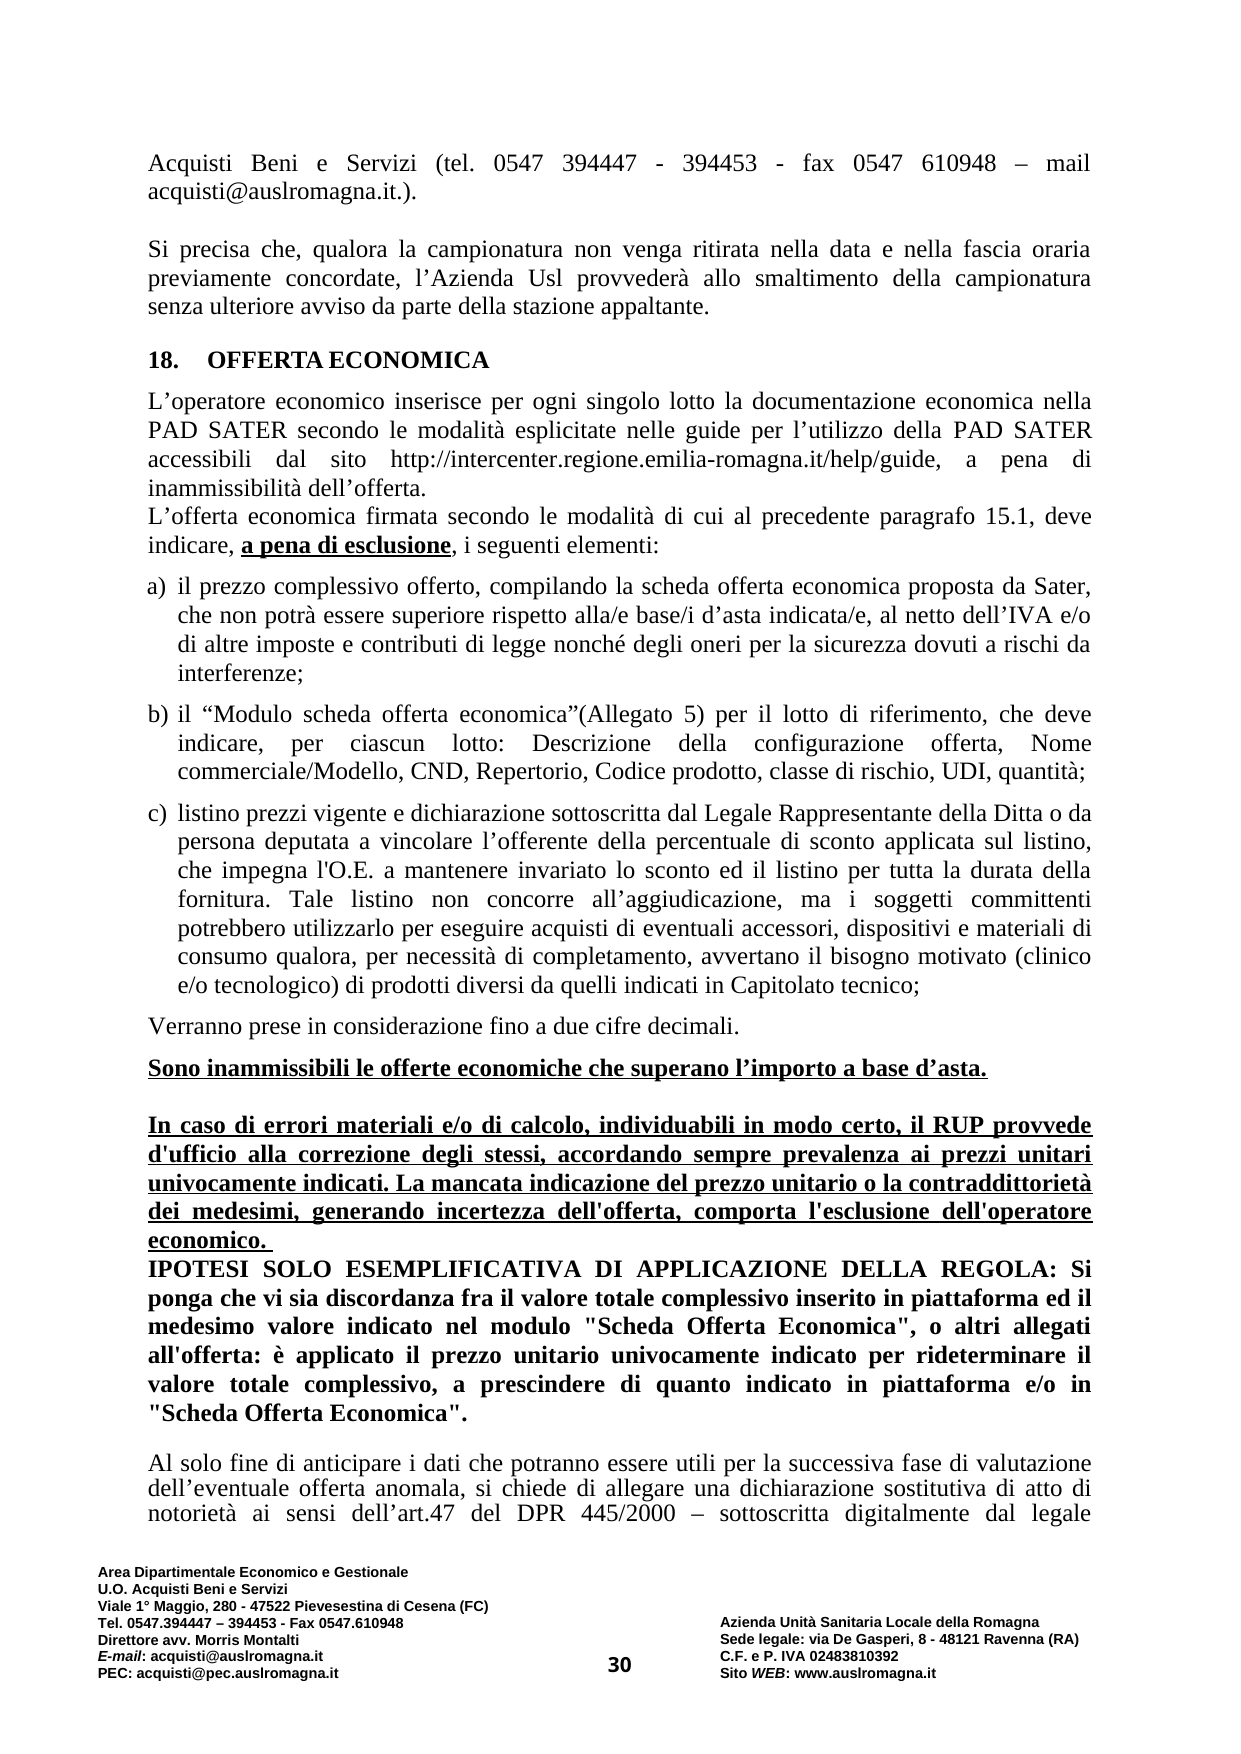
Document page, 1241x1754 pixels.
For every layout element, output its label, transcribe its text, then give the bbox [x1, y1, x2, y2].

text In caso di errori materiali e/o di calcolo, individuabili in modo certo, il RUP provvede d'ufficio alla correzione degli stessi, accordando sempre prevalenza ai prezzi unitari univocamente indicati. La mancata indicazione del prezzo unitario o la contraddittorietà dei medesimi, generando incertezza dell'offerta, comporta l'esclusione dell'operatore economico. [148, 1137, 1092, 1164]
title 18. OFFERTA ECONOMICA [148, 345, 1092, 374]
text In caso di errori materiali e/o di calcolo, individuabili in modo certo, il RUP provvede d'ufficio alla correzione degli stessi, accordando sempre prevalenza ai prezzi unitari univocamente indicati. La mancata indicazione del prezzo unitario o la contraddittorietà dei medesimi, generando incertezza dell'offerta, comporta l'esclusione dell'operatore economico. [148, 1194, 1092, 1221]
text In caso di errori materiali e/o di calcolo, individuabili in modo certo, il RUP provvede d'ufficio alla correzione degli stessi, accordando sempre prevalenza ai prezzi unitari univocamente indicati. La mancata indicazione del prezzo unitario o la contraddittorietà dei medesimi, generando incertezza dell'offerta, comporta l'esclusione dell'operatore economico. [148, 1165, 1092, 1193]
text In caso di errori materiali e/o di calcolo, individuabili in modo certo, il RUP provvede d'ufficio alla correzione degli stessi, accordando sempre prevalenza ai prezzi unitari univocamente indicati. La mancata indicazione del prezzo unitario o la contraddittorietà dei medesimi, generando incertezza dell'offerta, comporta l'esclusione dell'operatore economico. [148, 1223, 1092, 1254]
text Verranno prese in considerazione fino a due cifre decimali. [148, 1011, 1092, 1040]
list il prezzo complessivo offerto, compilando la scheda offerta economica proposta da Sater, che non potrà essere superiore rispetto alla/e base/i d’asta indicata/e, al netto dell’IVA e/o di altre imposte e contributi di legge nonché degli oneri per la sicurezza dovuti a rischi da interferenze; [147, 571, 1092, 686]
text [148, 1451, 1092, 1526]
text Si precisa che, qualora la campionatura non venga ritirata nella data e nella fascia oraria previamente concordate, l’Azienda Usl provvederà allo smaltimento della campionatura senza ulteriore avviso da parte della stazione appaltante. [148, 234, 1092, 320]
list listino prezzi vigente e dichiarazione sottoscritta dal Legale Rappresentante della Ditta o da persona deputata a vincolare l’offerente della percentuale di sconto applicata sul listino, che impegna l'O.E. a mantenere invariato lo sconto ed il listino per tutta la durata della fornitura. Tale listino non concorre all’aggiudicazione, ma i soggetti committenti potrebbero utilizzarlo per eseguire acquisti di eventuali accessori, dispositivi e materiali di consumo qualora, per necessità di completamento, avvertano il bisogno motivato (clinico e/o tecnologico) di prodotti diversi da quelli indicati in Capitolato tecnico; [148, 798, 1092, 999]
list il “Modulo scheda offerta economica”(Allegato 5) per il lotto di riferimento, che deve indicare, per ciascun lotto: Descrizione della configurazione offerta, Nome commerciale/Modello, CND, Repertorio, Codice prodotto, classe di rischio, UDI, quantità; [148, 699, 1092, 785]
text Sono inammissibili le offerte economiche che superano l’importo a base d’asta. [148, 1053, 1092, 1081]
text In caso di errori materiali e/o di calcolo, individuabili in modo certo, il RUP provvede d'ufficio alla correzione degli stessi, accordando sempre prevalenza ai prezzi unitari univocamente indicati. La mancata indicazione del prezzo unitario o la contraddittorietà dei medesimi, generando incertezza dell'offerta, comporta l'esclusione dell'operatore economico. [148, 1110, 1092, 1135]
text L’offerta economica firmata secondo le modalità di cui al precedente paragrafo 15.1, deve indicare, a pena di esclusione, i seguenti elementi: [148, 501, 1092, 559]
text IPOTESI SOLO ESEMPLIFICATIVA DI APPLICAZIONE DELLA REGOLA: Si ponga che vi sia discordanza fra il valore totale complessivo inserito in piattaforma ed il medesimo valore indicato nel modulo "Scheda Offerta Economica", o altri allegati all'offerta: è applicato il prezzo unitario univocamente indicato per rideterminare il valore totale complessivo, a prescindere di quanto indicato in piattaforma e/o in "Scheda Offerta Economica". [148, 1254, 1092, 1426]
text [148, 148, 1092, 205]
text L’operatore economico inserisce per ogni singolo lotto la documentazione economica nella PAD SATER secondo le modalità esplicitate nelle guide per l’utilizzo della PAD SATER accessibili dal sito http://intercenter.regione.emilia-romagna.it/help/guide, a pena di inammissibilità dell’offerta. [148, 386, 1092, 501]
